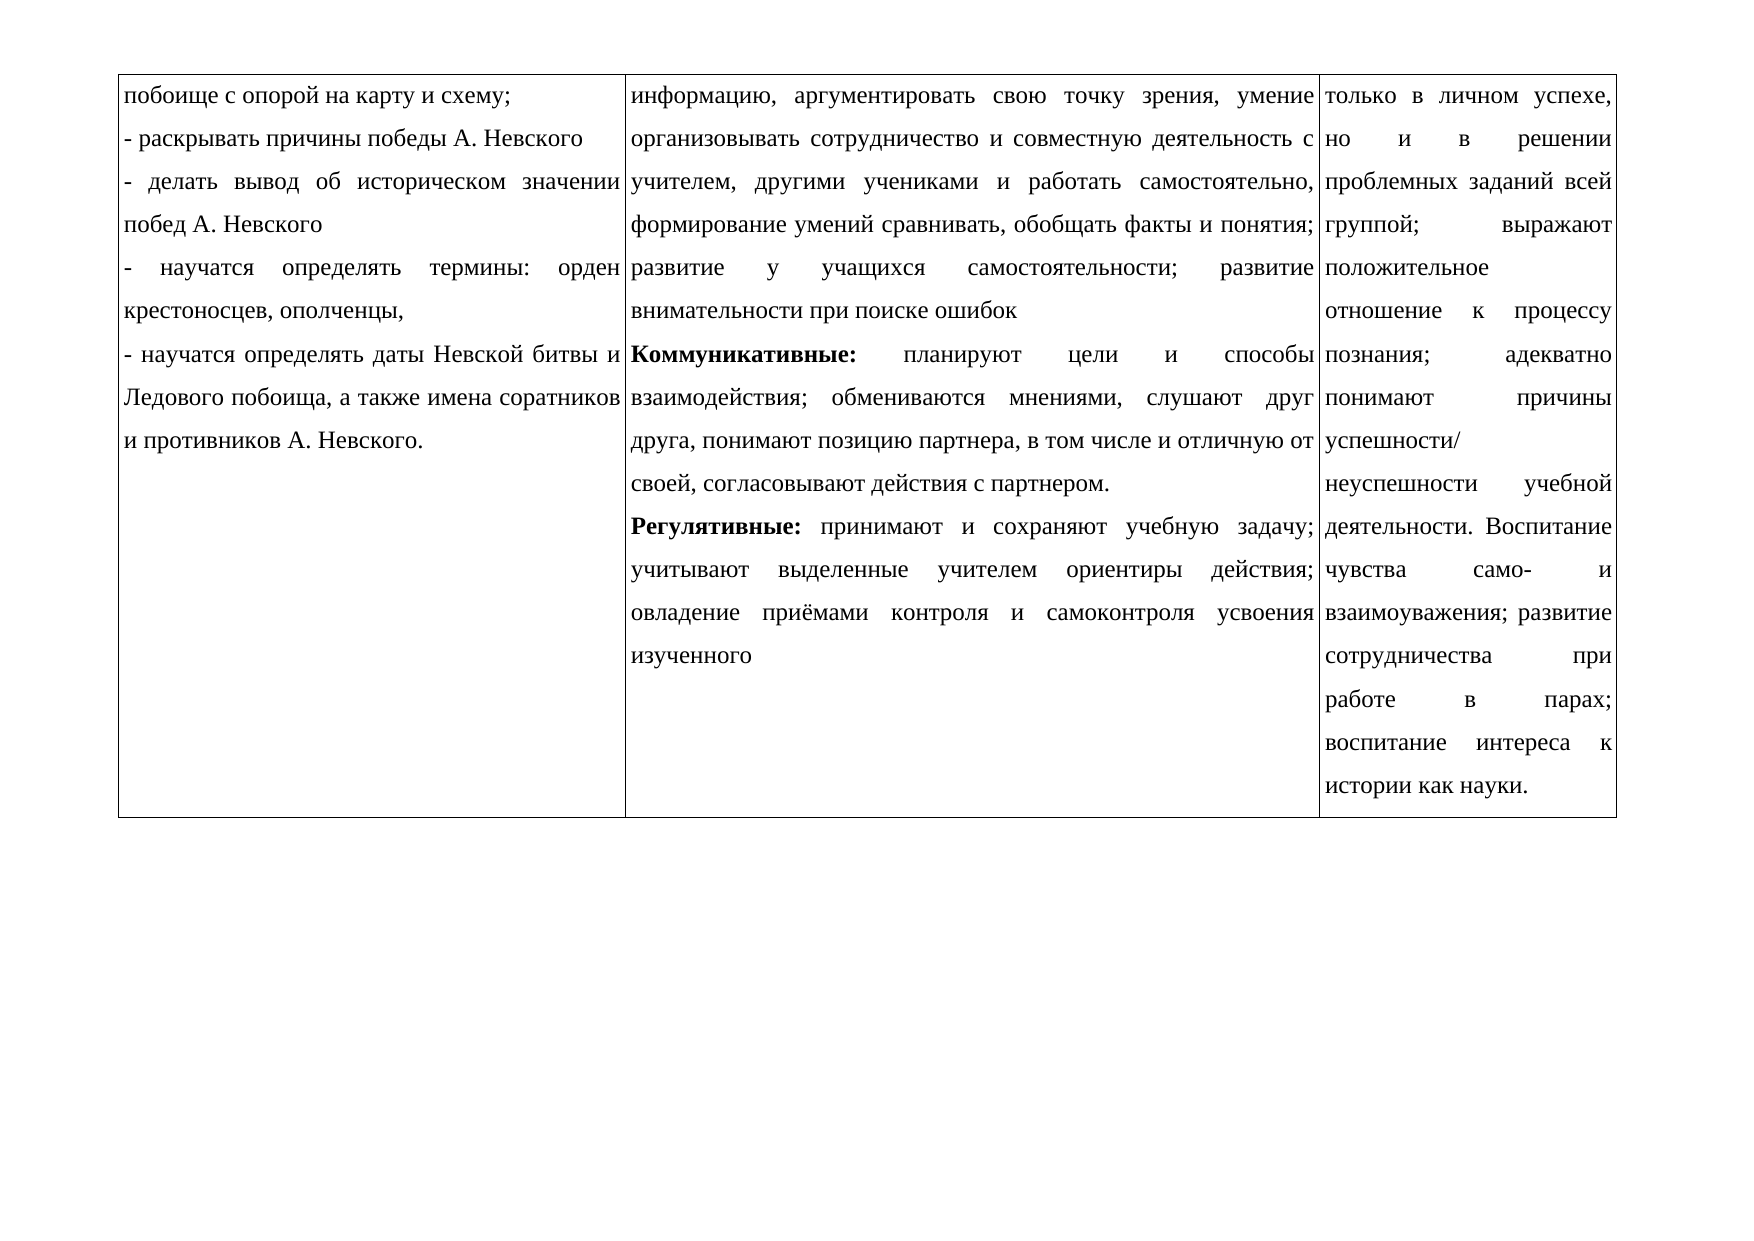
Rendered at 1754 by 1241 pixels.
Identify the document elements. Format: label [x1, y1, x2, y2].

table_cell [626, 75, 1319, 817]
table_cell [119, 75, 625, 817]
table_cell [1320, 75, 1616, 817]
